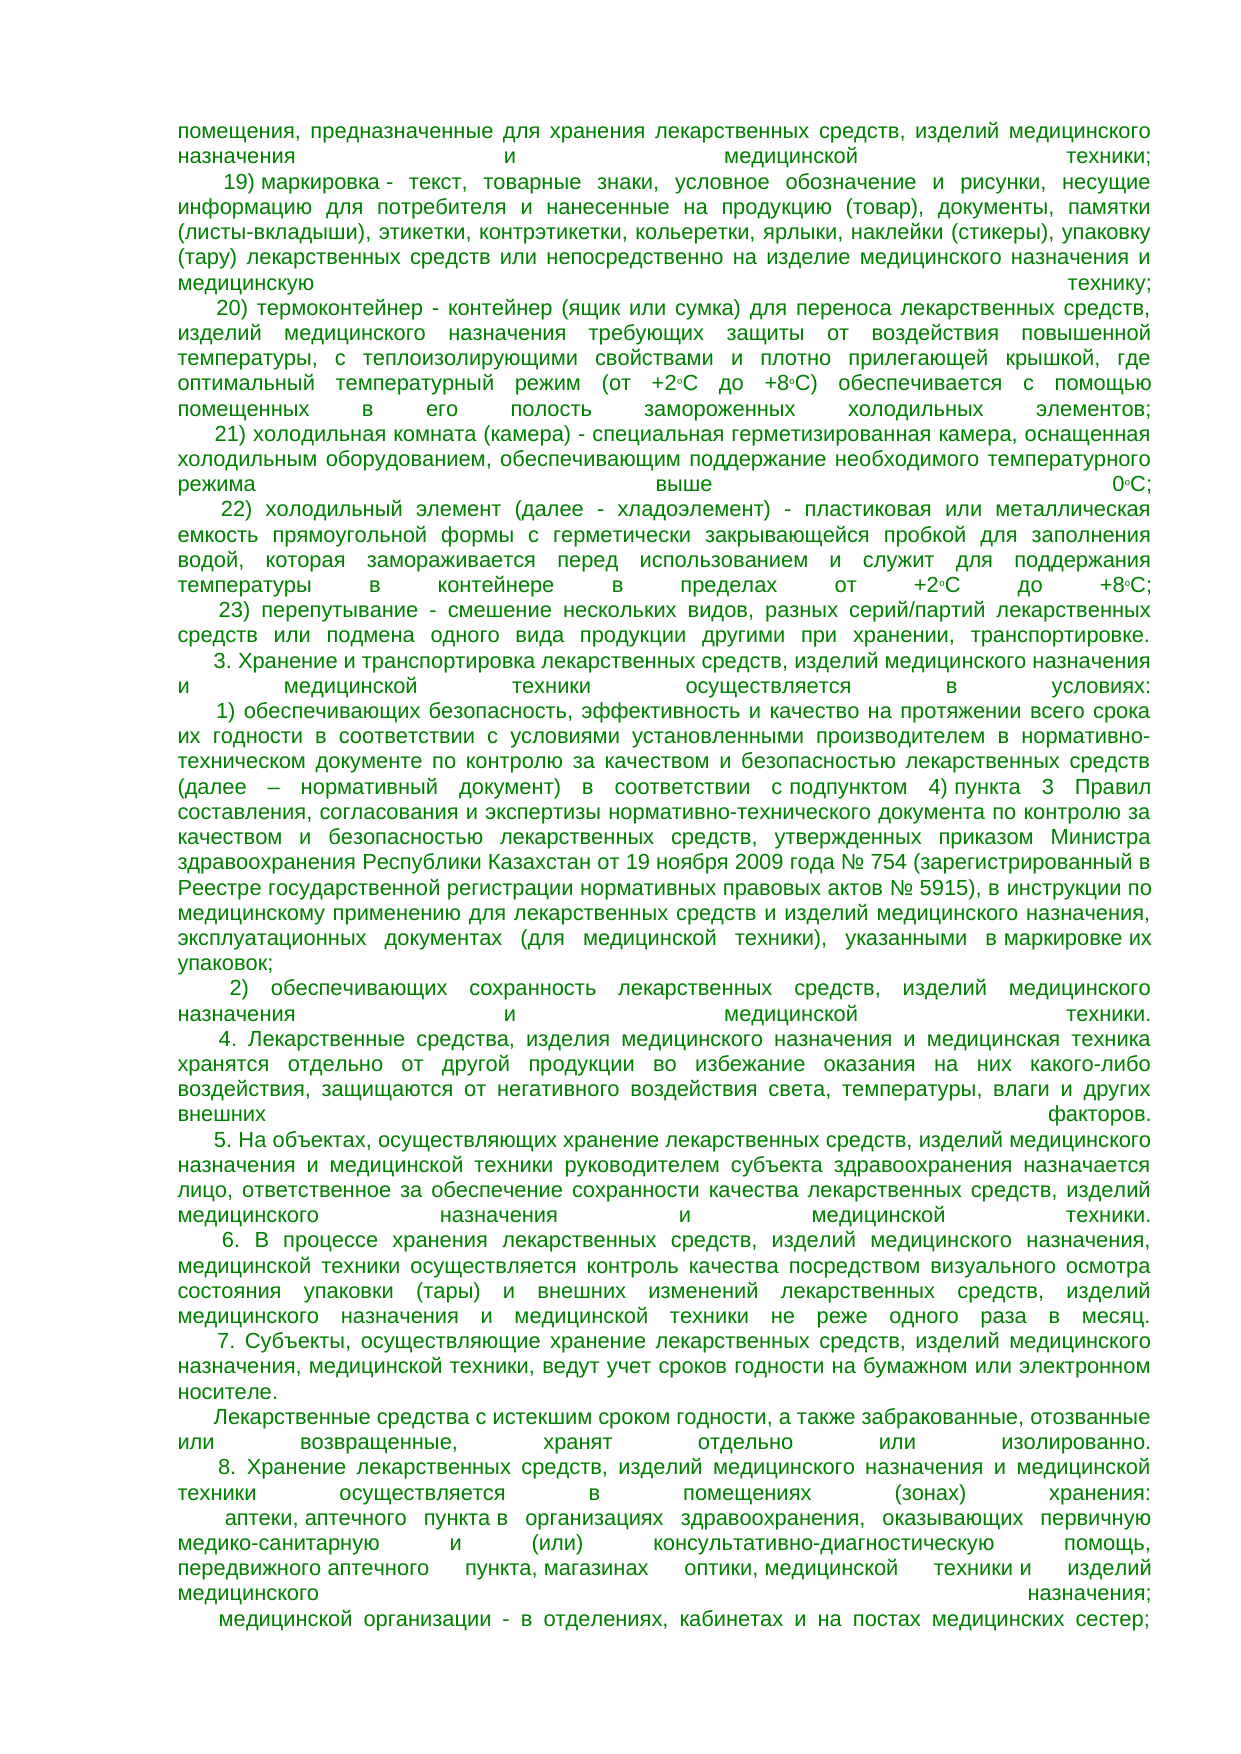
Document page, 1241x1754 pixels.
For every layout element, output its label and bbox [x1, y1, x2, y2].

text [177, 118, 1152, 1631]
